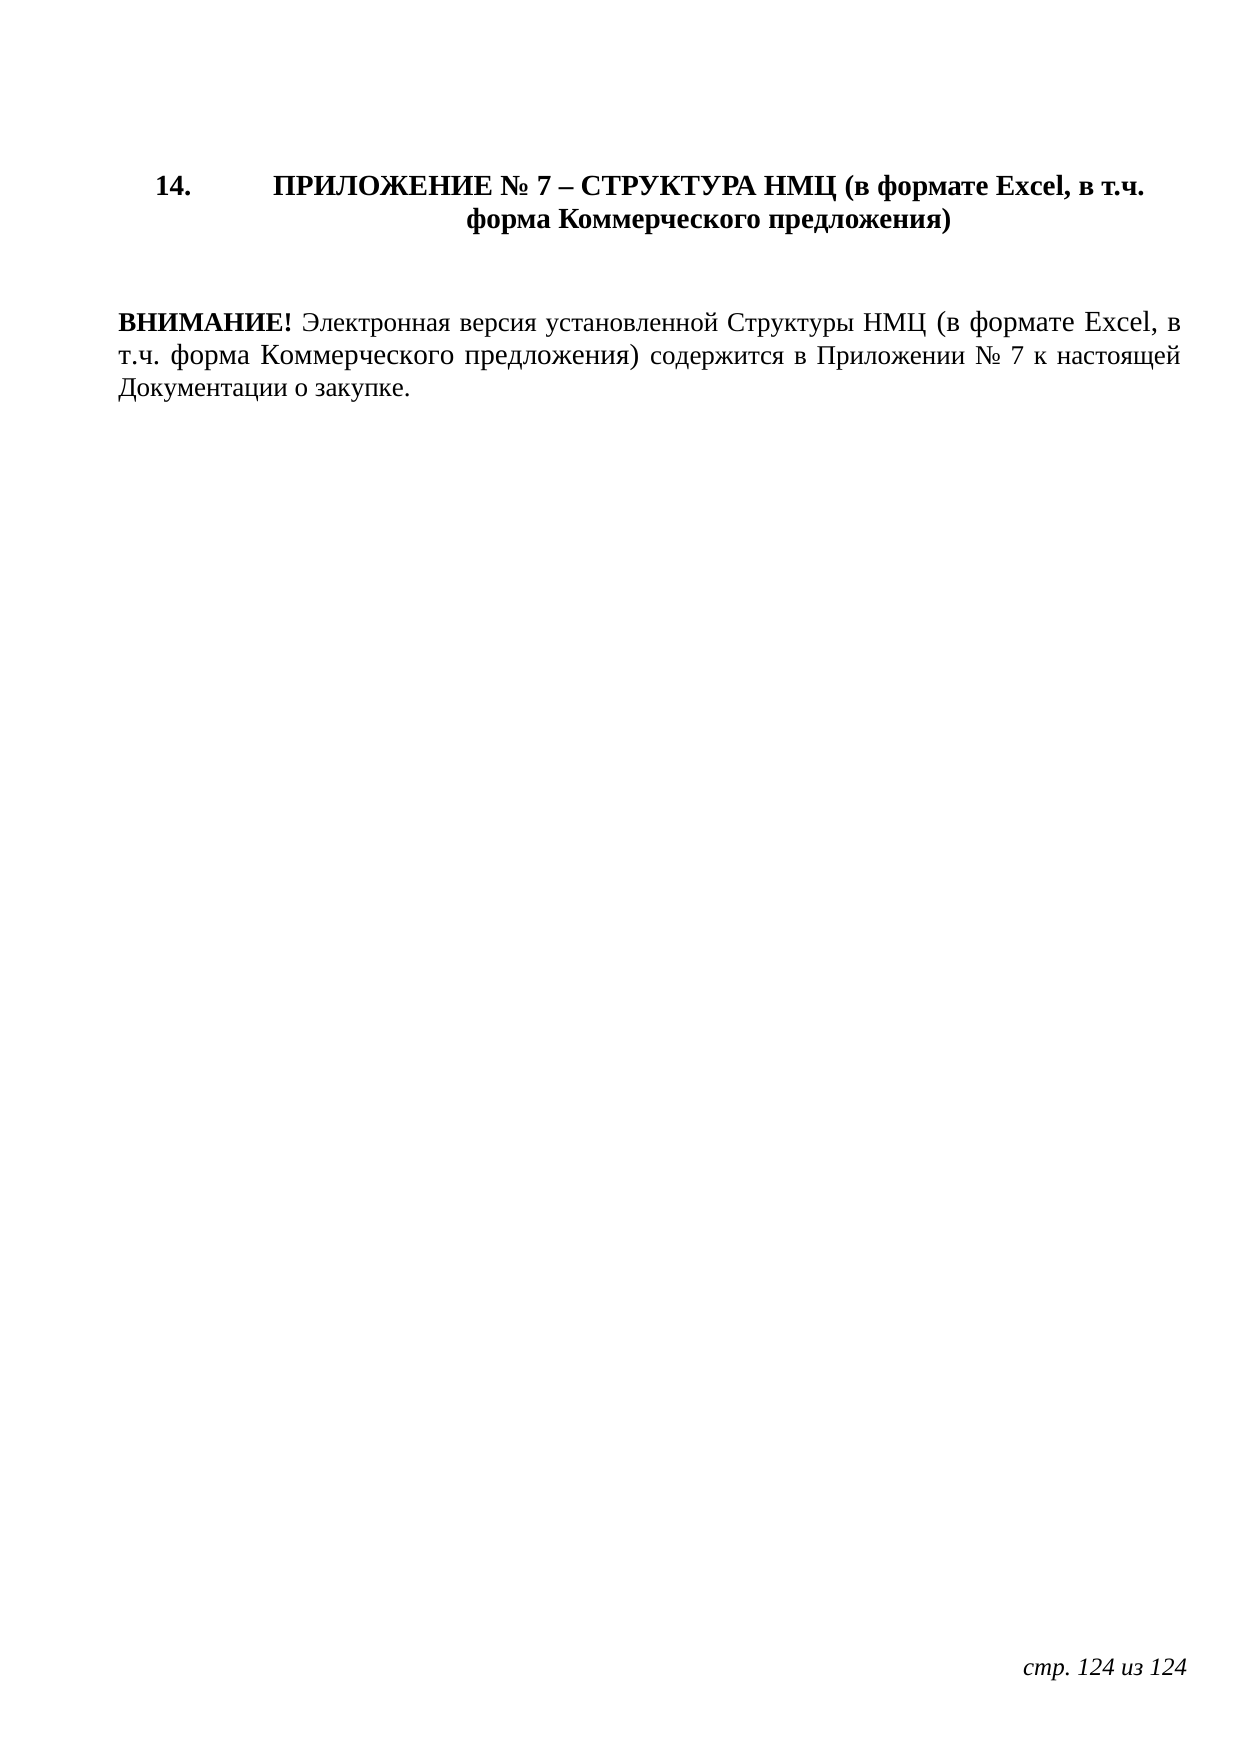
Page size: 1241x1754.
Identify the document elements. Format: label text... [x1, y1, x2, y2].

subtitle ПРИЛОЖЕНИЕ № 7 – СТРУКТУРА НМЦ (в формате Excel, в т.ч. форма Коммерческого предложения) [118, 168, 1181, 235]
text ВНИМАНИЕ! Электронная версия установленной Структуры НМЦ (в формате Excel, в т.ч. форма Коммерческого предложения) содержится в Приложении № 7 к настоящей Документации о закупке. [118, 304, 1181, 402]
